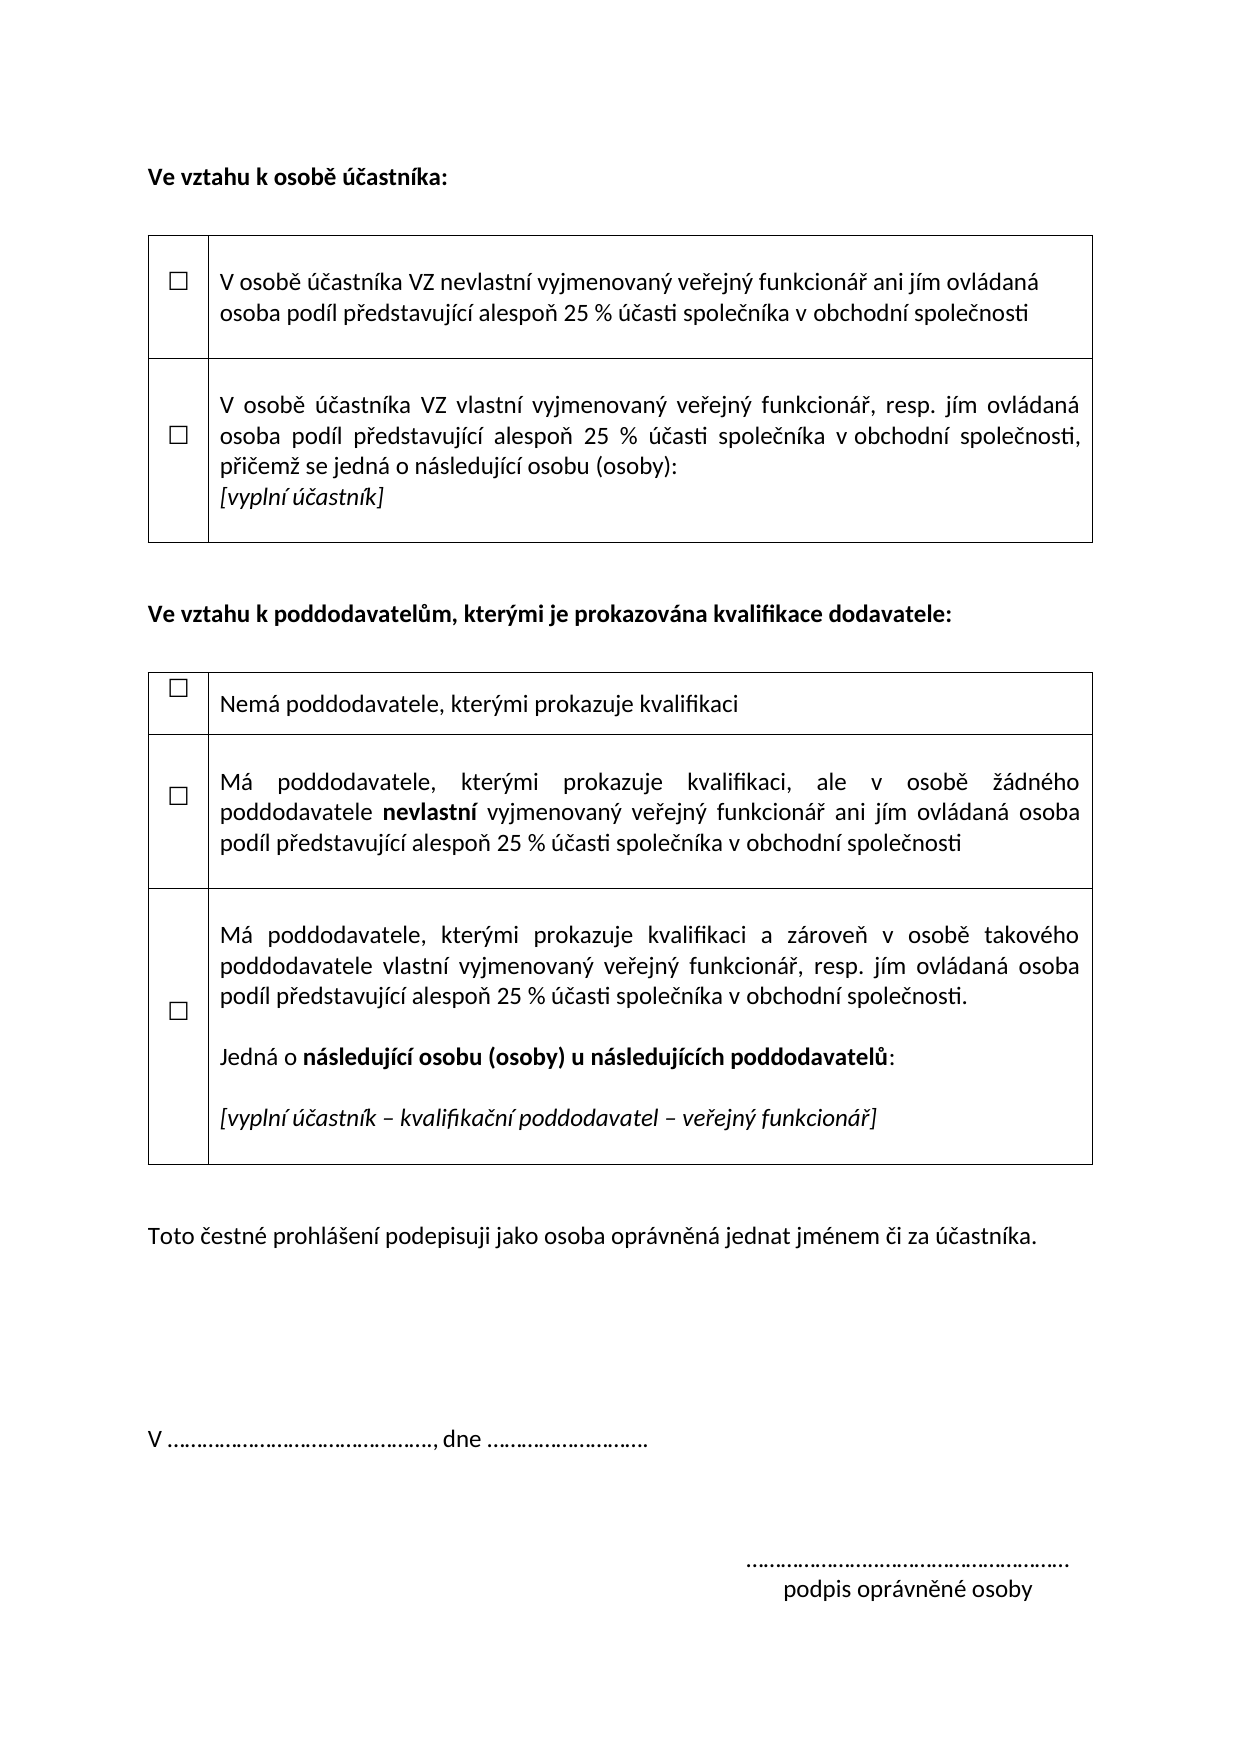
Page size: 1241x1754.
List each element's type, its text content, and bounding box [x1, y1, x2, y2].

table_header [149, 673, 208, 734]
text Ve vztahu k poddodavatelům, kterými je prokazována kvalifikace dodavatele: [148, 599, 1152, 629]
table_cell Má poddodavatele, kterými prokazuje kvalifikaci, ale v osobě žádného poddodavatele nevlastní vyjmenovaný veřejný funkcionář ani jím ovládaná osoba podíl představující alespoň 25 % účasti společníka v obchodní společnosti [209, 735, 1092, 888]
text Ve vztahu k osobě účastníka: [148, 161, 1152, 192]
table_cell [149, 889, 208, 1164]
table_header V osobě účastníka VZ nevlastní vyjmenovaný veřejný funkcionář ani jím ovládaná osoba podíl představující alespoň 25 % účasti společníka v obchodní společnosti [209, 236, 1092, 358]
table_cell [149, 359, 208, 542]
table_cell [149, 735, 208, 888]
text …………………..…………………………… podpis oprávněné osoby [148, 1543, 1152, 1604]
table_header Nemá poddodavatele, kterými prokazuje kvalifikaci [209, 673, 1092, 734]
table_cell Má poddodavatele, kterými prokazuje kvalifikaci a zároveň v osobě takového poddodavatele vlastní vyjmenovaný veřejný funkcionář, resp. jím ovládaná osoba podíl představující alespoň 25 % účasti společníka v obchodní společnosti. Jedná o následující osobu (osoby) u následujících poddodavatelů: [vyplní účastník – kvalifikační poddodavatel – veřejný funkcionář] [209, 889, 1092, 1164]
table_cell V osobě účastníka VZ vlastní vyjmenovaný veřejný funkcionář, resp. jím ovládaná osoba podíl představující alespoň 25 % účasti společníka v obchodní společnosti, přičemž se jedná o následující osobu (osoby): [vyplní účastník] [209, 359, 1092, 542]
table_header [149, 236, 208, 358]
text V ………………………………………., dne ………………………. [148, 1423, 1152, 1513]
text Toto čestné prohlášení podepisuji jako osoba oprávněná jednat jménem či za účastníka. [148, 1220, 1152, 1251]
